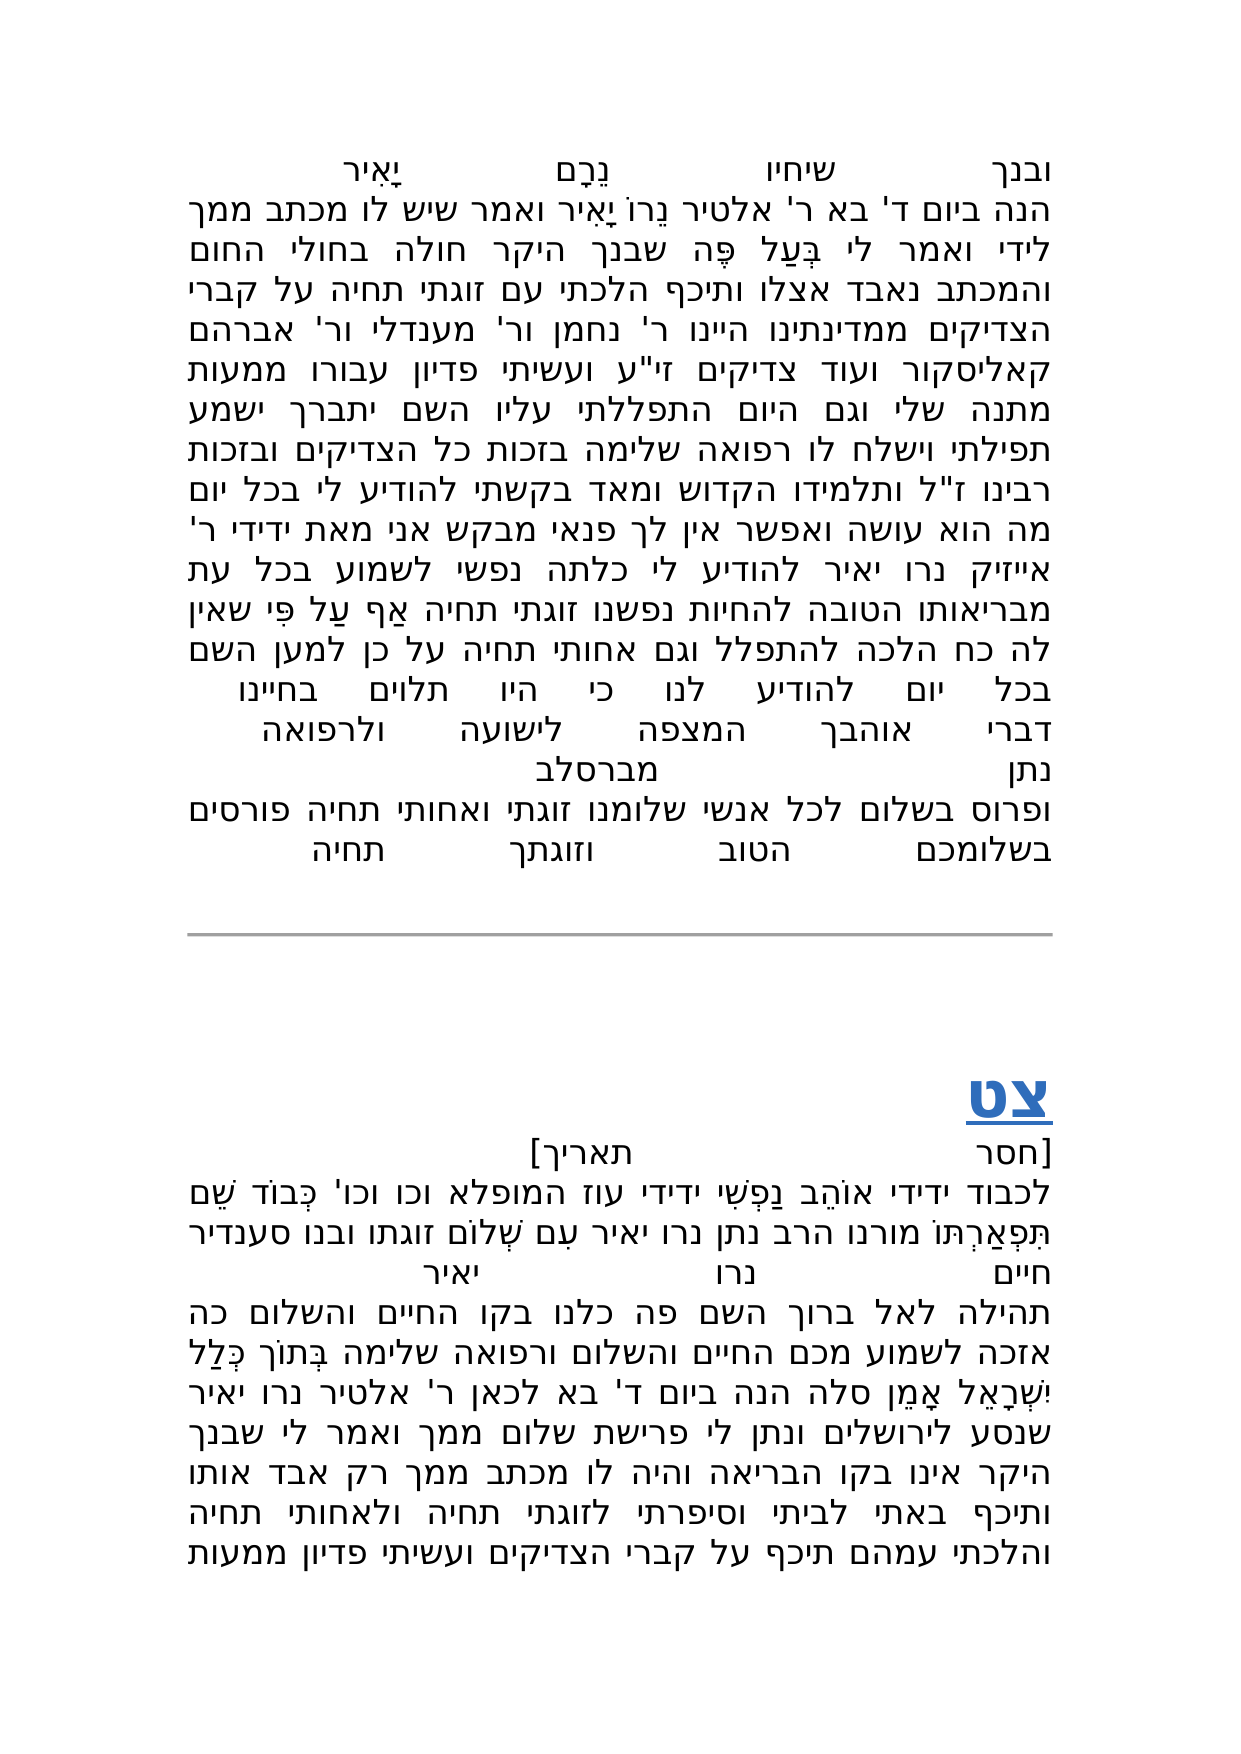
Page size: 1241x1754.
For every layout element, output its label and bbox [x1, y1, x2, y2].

text [187, 150, 1053, 899]
text [187, 1056, 1053, 1573]
